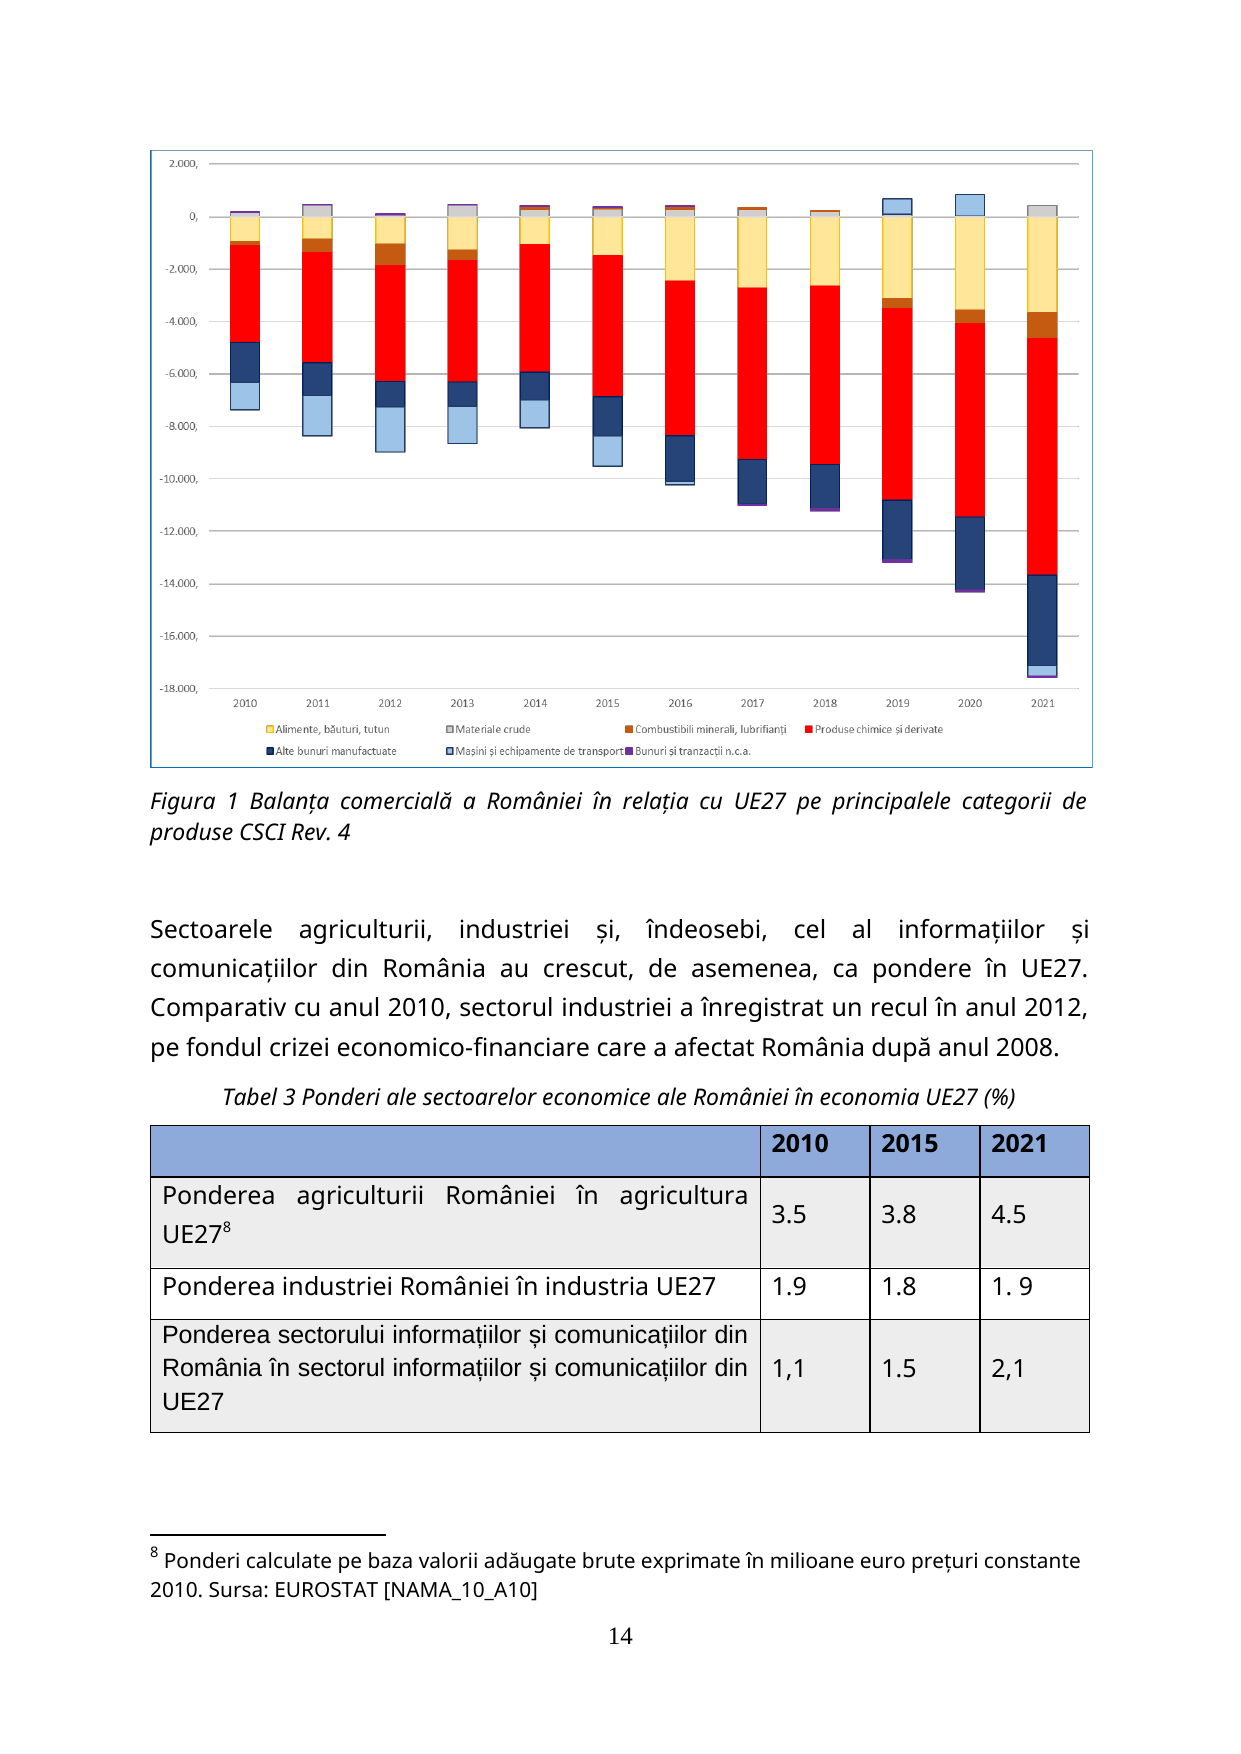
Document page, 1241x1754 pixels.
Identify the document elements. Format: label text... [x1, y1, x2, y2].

table_cell 4.5 [981, 1178, 1089, 1267]
table_cell Ponderea industriei României în industria UE27 [151, 1269, 760, 1319]
table_cell 1.5 [871, 1320, 979, 1432]
table_cell 1.9 [761, 1269, 869, 1319]
table_cell 1,1 [761, 1320, 869, 1432]
table_cell 2,1 [981, 1320, 1089, 1432]
table_header [151, 1126, 760, 1176]
table_header 2010 [761, 1126, 869, 1176]
table_header 2015 [871, 1126, 979, 1176]
table_cell Ponderea agriculturii României în agricultura UE27 [151, 1178, 760, 1267]
table_cell 1. 9 [981, 1269, 1089, 1319]
picture [150, 150, 1093, 768]
table_cell 3.8 [871, 1178, 979, 1267]
text Figura 1 Balanța comercială a României în relația cu UE27 pe principalele categorii de produse CSCI Rev. 4 [150, 785, 1090, 847]
table_header 2021 [981, 1126, 1089, 1176]
table_cell 3.5 [761, 1178, 869, 1267]
table_cell [151, 1320, 760, 1432]
text Sectoarele agriculturii, industriei și, îndeosebi, cel al informațiilor și comunicațiilor din România au crescut, de asemenea, ca pondere în UE27. Comparativ cu anul 2010, sectorul industriei a înregistrat un recul în anul 2012, pe fondul crizei economico-financiare care a afectat România după anul 2008. [150, 912, 1090, 1063]
text Tabel 3 Ponderi ale sectoarelor economice ale României în economia UE27 (%) [150, 1081, 1090, 1112]
table_cell 1.8 [871, 1269, 979, 1319]
